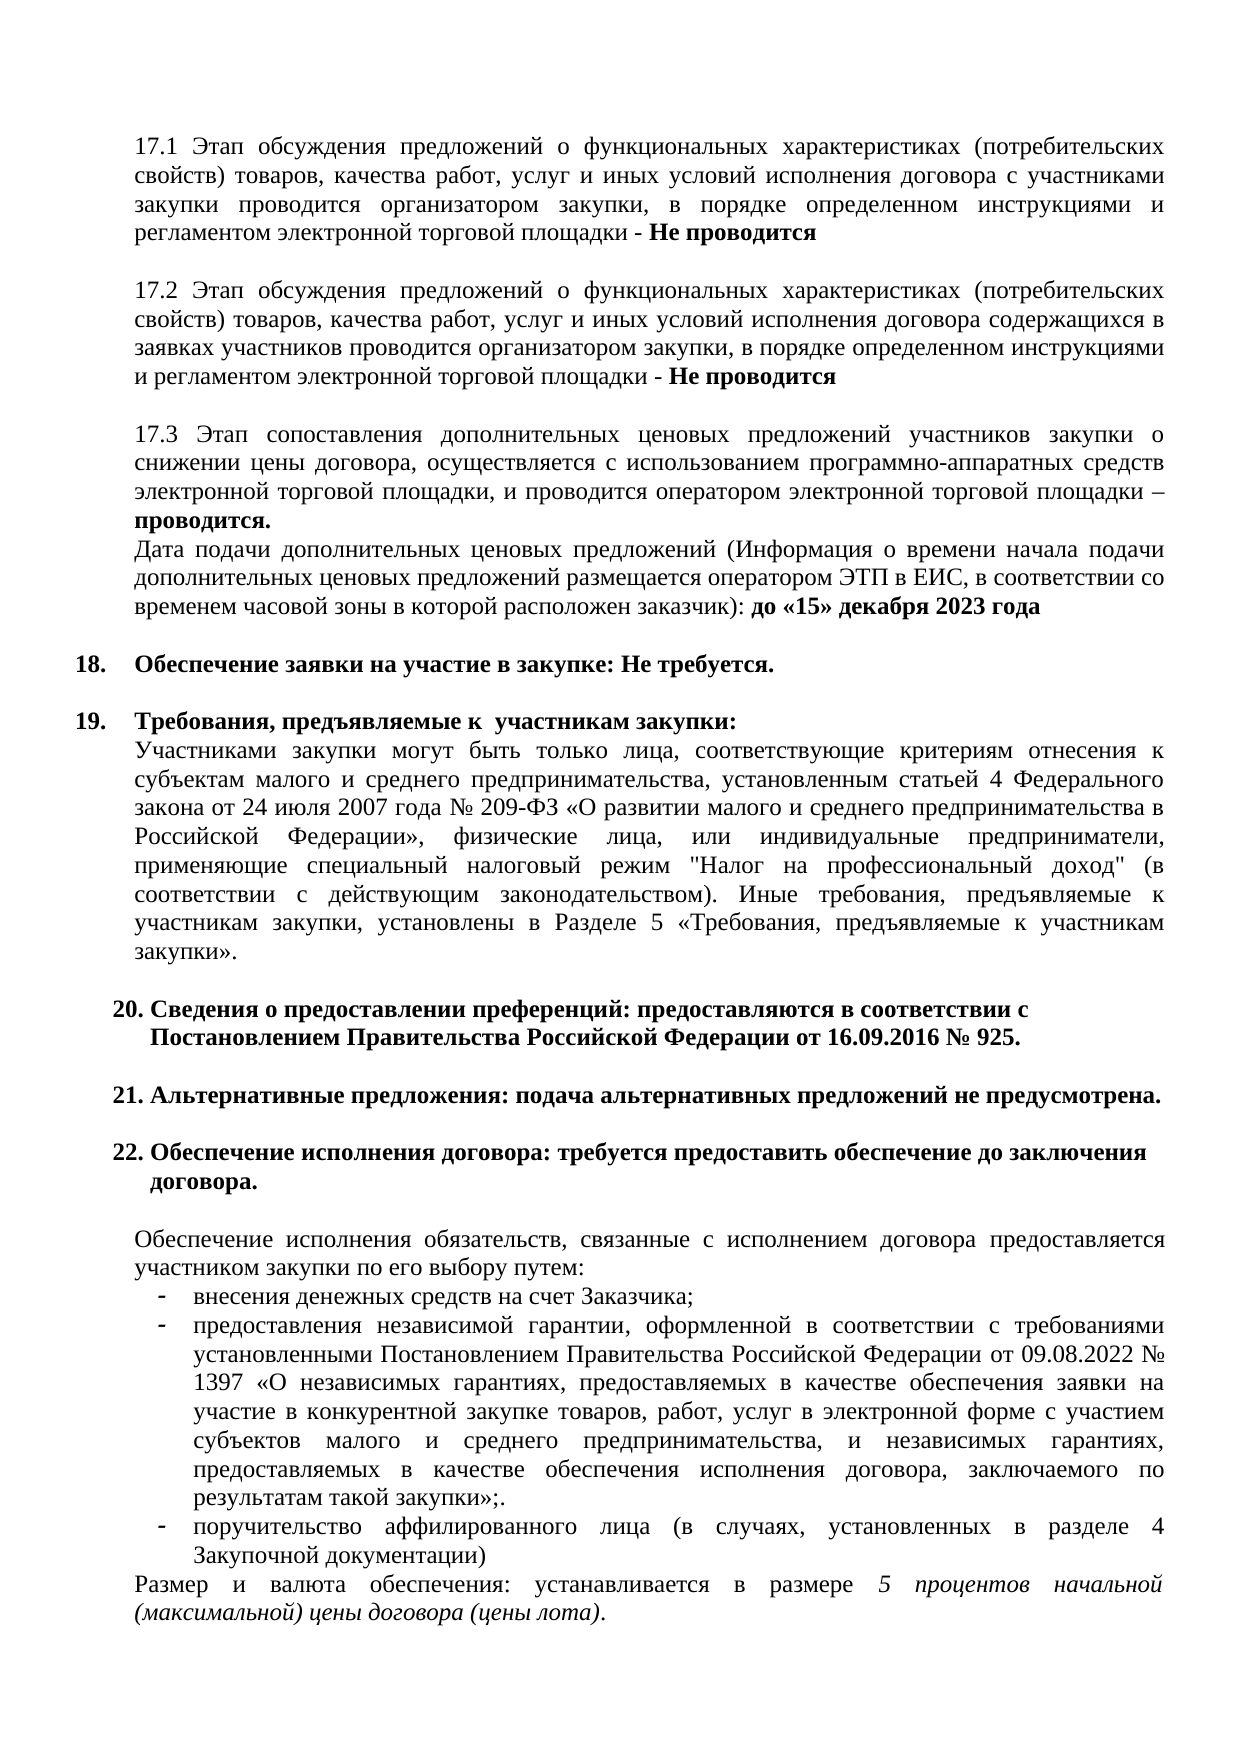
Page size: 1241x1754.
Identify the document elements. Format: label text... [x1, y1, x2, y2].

list внесения денежных средств на счет Заказчика; [156, 1281, 1165, 1310]
text Размер и валюта обеспечения: устанавливается в размере 5 процентов начальной (максимальной) цены договора (цены лота). [134, 1569, 1165, 1626]
list Сведения о предоставлении преференций: предоставляются в соответствии с Постановлением Правительства Российской Федерации от 16.09.2016 № 925. [112, 994, 1165, 1051]
list Обеспечение исполнения договора: требуется предоставить обеспечение до заключения договора. [112, 1137, 1165, 1195]
list Обеспечение заявки на участие в закупке: Не требуется. [75, 649, 1165, 677]
list предоставления независимой гарантии, оформленной в соответствии с требованиями установленными Постановлением Правительства Российской Федерации от 09.08.2022 № 1397 «О независимых гарантиях, предоставляемых в качестве обеспечения заявки на участие в конкурентной закупке товаров, работ, услуг в электронной форме с участием субъектов малого и среднего предпринимательства, и независимых гарантиях, предоставляемых в качестве обеспечения исполнения договора, заключаемого по результатам такой закупки»;. [156, 1310, 1165, 1511]
list Обеспечение исполнения обязательств, связанные с исполнением договора предоставляется участником закупки по его выбору путем: [134, 1224, 1165, 1281]
list Участниками закупки могут быть только лица, соответствующие критериям отнесения к субъектам малого и среднего предпринимательства, установленным статьей 4 Федерального закона от 24 июля 2007 года № 209-ФЗ «О развитии малого и среднего предпринимательства в Российской Федерации», физические лица, или индивидуальные предприниматели, применяющие специальный налоговый режим "Налог на профессиональный доход" (в соответствии с действующим законодательством). Иные требования, предъявляемые к участникам закупки, установлены в Разделе 5 «Требования, предъявляемые к участникам закупки». [134, 735, 1165, 965]
list 17.3 Этап сопоставления дополнительных ценовых предложений участников закупки о снижении цены договора, осуществляется с использованием программно-аппаратных средств электронной торговой площадки, и проводится оператором электронной торговой площадки – проводится. [134, 419, 1165, 534]
list 17.1 Этап обсуждения предложений о функциональных характеристиках (потребительских свойств) товаров, качества работ, услуг и иных условий исполнения договора с участниками закупки проводится организатором закупки, в порядке определенном инструкциями и регламентом электронной торговой площадки - Не проводится [134, 131, 1165, 246]
list 17.2 Этап обсуждения предложений о функциональных характеристиках (потребительских свойств) товаров, качества работ, услуг и иных условий исполнения договора содержащихся в заявках участников проводится организатором закупки, в порядке определенном инструкциями и регламентом электронной торговой площадки - Не проводится [134, 275, 1165, 390]
list Альтернативные предложения: подача альтернативных предложений не предусмотрена. [112, 1080, 1165, 1109]
list Дата подачи дополнительных ценовых предложений (Информация о времени начала подачи дополнительных ценовых предложений размещается оператором ЭТП в ЕИС, в соответствии со временем часовой зоны в которой расположен заказчик): до «15» декабря 2023 года [134, 534, 1165, 620]
list поручительство аффилированного лица (в случаях, установленных в разделе 4 Закупочной документации) [156, 1511, 1165, 1569]
list Требования, предъявляемые к участникам закупки: [75, 706, 1165, 735]
